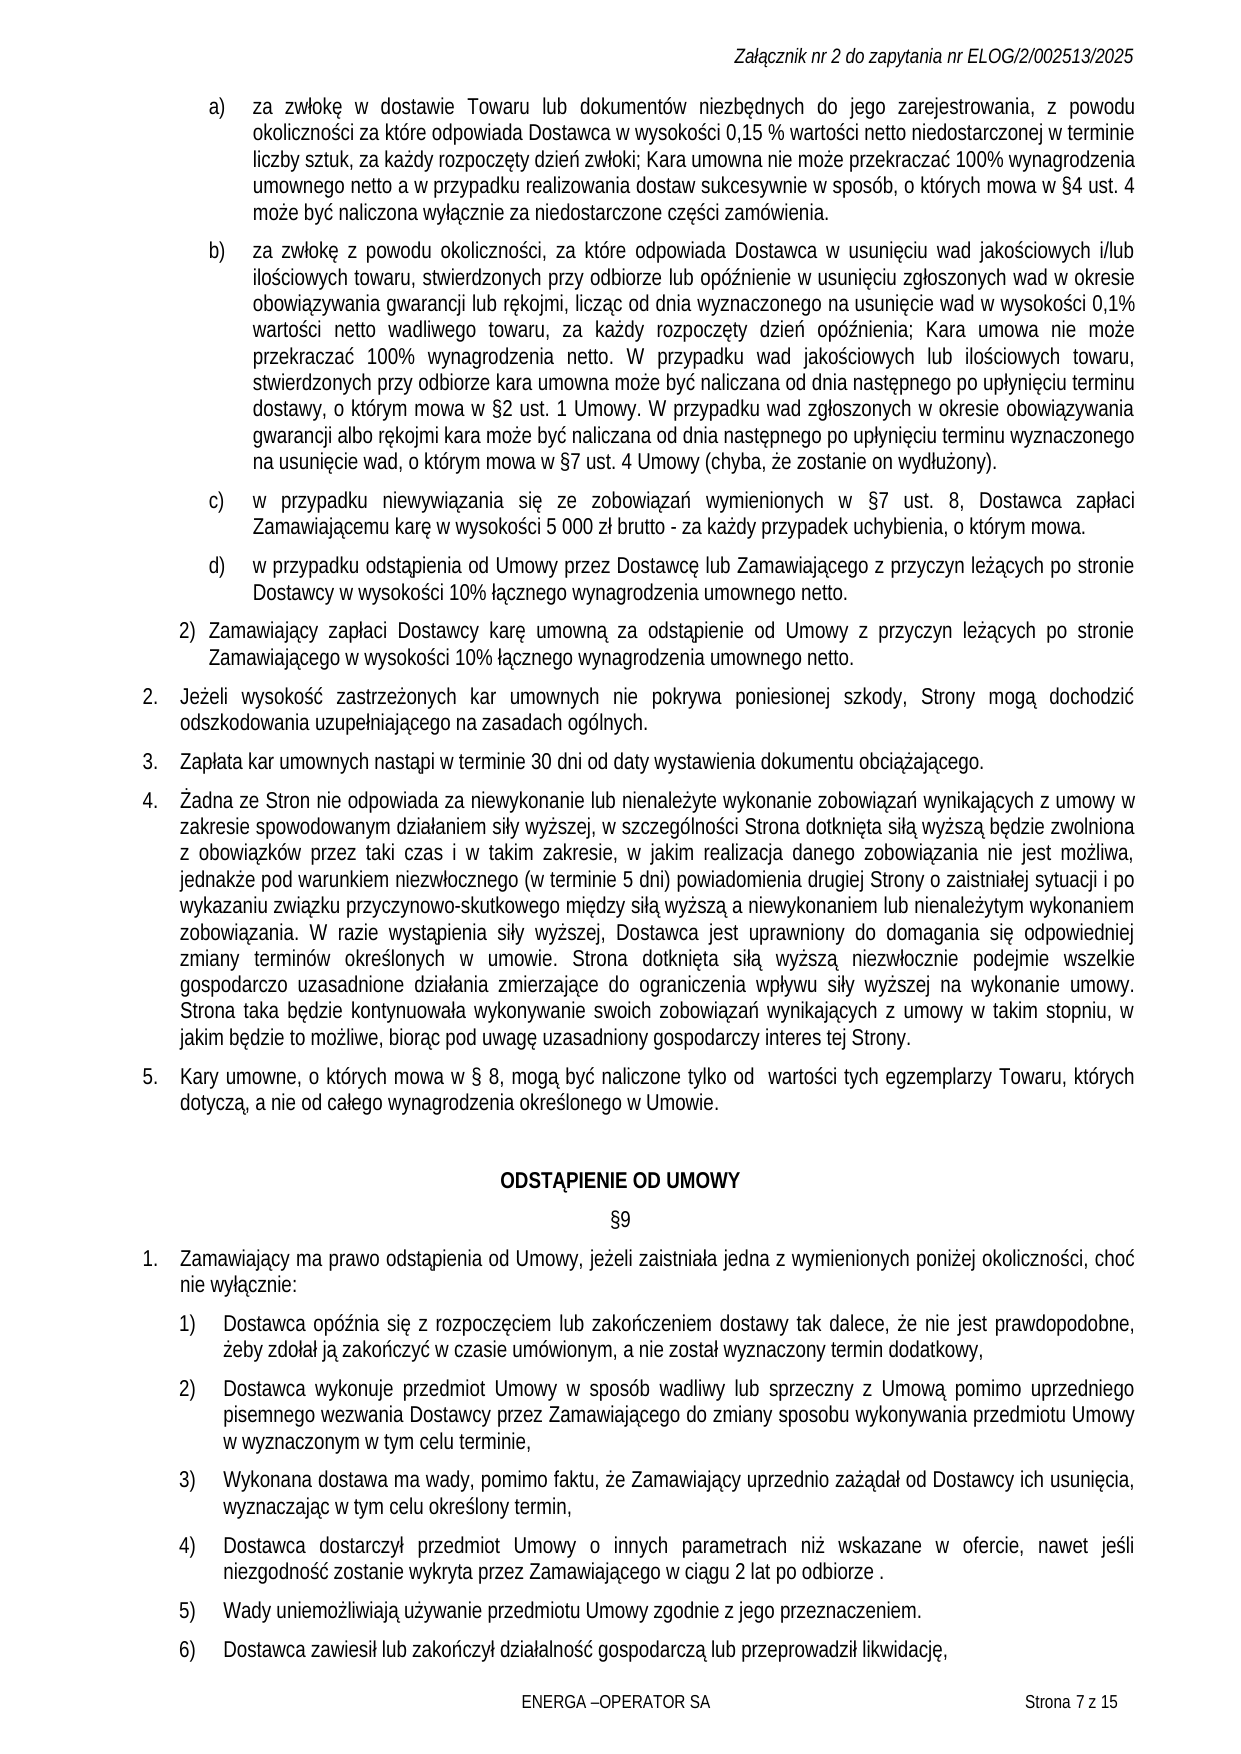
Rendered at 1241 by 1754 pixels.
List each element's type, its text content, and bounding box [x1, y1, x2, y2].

list w przypadku niewywiązania się ze zobowiązań wymienionych w §7 ust. 8, Dostawca zapłaci Zamawiającemu karę w wysokości 5 000 zł brutto - za każdy przypadek uchybienia, o którym mowa. [208, 487, 1135, 540]
list w przypadku odstąpienia od Umowy przez Dostawcę lub Zamawiającego z przyczyn leżących po stronie Dostawcy w wysokości 10% łącznego wynagrodzenia umownego netto. [208, 552, 1135, 605]
text ODSTĄPIENIE OD UMOWY [105, 1167, 1135, 1193]
list za zwłokę z powodu okoliczności, za które odpowiada Dostawca w usunięciu wad jakościowych i/lub ilościowych towaru, stwierdzonych przy odbiorze lub opóźnienie w usunięciu zgłoszonych wad w okresie obowiązywania gwarancji lub rękojmi, licząc od dnia wyznaczonego na usunięcie wad w wysokości 0,1% wartości netto wadliwego towaru, za każdy rozpoczęty dzień opóźnienia; Kara umowa nie może przekraczać 100% wynagrodzenia netto. W przypadku wad jakościowych lub ilościowych towaru, stwierdzonych przy odbiorze kara umowna może być naliczana od dnia następnego po upłynięciu terminu dostawy, o którym mowa w §2 ust. 1 Umowy. W przypadku wad zgłoszonych w okresie obowiązywania gwarancji albo rękojmi kara może być naliczana od dnia następnego po upłynięciu terminu wyznaczonego na usunięcie wad, o którym mowa w §7 ust. 4 Umowy (chyba, że zostanie on wydłużony). [208, 237, 1135, 474]
list Dostawca wykonuje przedmiot Umowy w sposób wadliwy lub sprzeczny z Umową pomimo uprzedniego pisemnego wezwania Dostawcy przez Zamawiającego do zmiany sposobu wykonywania przedmiotu Umowy w wyznaczonym w tym celu terminie, [179, 1375, 1135, 1454]
list Wykonana dostawa ma wady, pomimo faktu, że Zamawiający uprzednio zażądał od Dostawcy ich usunięcia, wyznaczając w tym celu określony termin, [179, 1466, 1135, 1519]
list Jeżeli wysokość zastrzeżonych kar umownych nie pokrywa poniesionej szkody, Strony mogą dochodzić odszkodowania uzupełniającego na zasadach ogólnych. [142, 683, 1135, 735]
list Żadna ze Stron nie odpowiada za niewykonanie lub nienależyte wykonanie zobowiązań wynikających z umowy w zakresie spowodowanym działaniem siły wyższej, w szczególności Strona dotknięta siłą wyższą będzie zwolniona z obowiązków przez taki czas i w takim zakresie, w jakim realizacja danego zobowiązania nie jest możliwa, jednakże pod warunkiem niezwłocznego (w terminie 5 dni) powiadomienia drugiej Strony o zaistniałej sytuacji i po wykazaniu związku przyczynowo-skutkowego między siłą wyższą a niewykonaniem lub nienależytym wykonaniem zobowiązania. W razie wystąpienia siły wyższej, Dostawca jest uprawniony do domagania się odpowiedniej zmiany terminów określonych w umowie. Strona dotknięta siłą wyższą niezwłocznie podejmie wszelkie gospodarczo uzasadnione działania zmierzające do ograniczenia wpływu siły wyższej na wykonanie umowy. Strona taka będzie kontynuowała wykonywanie swoich zobowiązań wynikających z umowy w takim stopniu, w jakim będzie to możliwe, biorąc pod uwagę uzasadniony gospodarczy interes tej Strony. [142, 787, 1135, 1050]
list za zwłokę w dostawie Towaru lub dokumentów niezbędnych do jego zarejestrowania, z powodu okoliczności za które odpowiada Dostawca w wysokości 0,15 % wartości netto niedostarczonej w terminie liczby sztuk, za każdy rozpoczęty dzień zwłoki; Kara umowna nie może przekraczać 100% wynagrodzenia umownego netto a w przypadku realizowania dostaw sukcesywnie w sposób, o których mowa w §4 ust. 4 może być naliczona wyłącznie za niedostarczone części zamówienia. [208, 93, 1135, 225]
list Dostawca opóźnia się z rozpoczęciem lub zakończeniem dostawy tak dalece, że nie jest prawdopodobne, żeby zdołał ją zakończyć w czasie umówionym, a nie został wyznaczony termin dodatkowy, [179, 1310, 1135, 1362]
list Dostawca zawiesił lub zakończył działalność gospodarczą lub przeprowadził likwidację, [179, 1636, 1135, 1662]
list Zamawiający zapłaci Dostawcy karę umowną za odstąpienie od Umowy z przyczyn leżących po stronie Zamawiającego w wysokości 10% łącznego wynagrodzenia umownego netto. [179, 617, 1135, 670]
list Wady uniemożliwiają używanie przedmiotu Umowy zgodnie z jego przeznaczeniem. [179, 1597, 1135, 1623]
list Zapłata kar umownych nastąpi w terminie 30 dni od daty wystawienia dokumentu obciążającego. [142, 748, 1135, 774]
list Zamawiający ma prawo odstąpienia od Umowy, jeżeli zaistniała jedna z wymienionych poniżej okoliczności, choć nie wyłącznie: [142, 1244, 1135, 1297]
text §9 [105, 1206, 1135, 1232]
list Kary umowne, o których mowa w § 8, mogą być naliczone tylko od wartości tych egzemplarzy Towaru, których dotyczą, a nie od całego wynagrodzenia określonego w Umowie. [142, 1063, 1135, 1115]
list Dostawca dostarczył przedmiot Umowy o innych parametrach niż wskazane w ofercie, nawet jeśli niezgodność zostanie wykryta przez Zamawiającego w ciągu 2 lat po odbiorze . [179, 1532, 1135, 1584]
